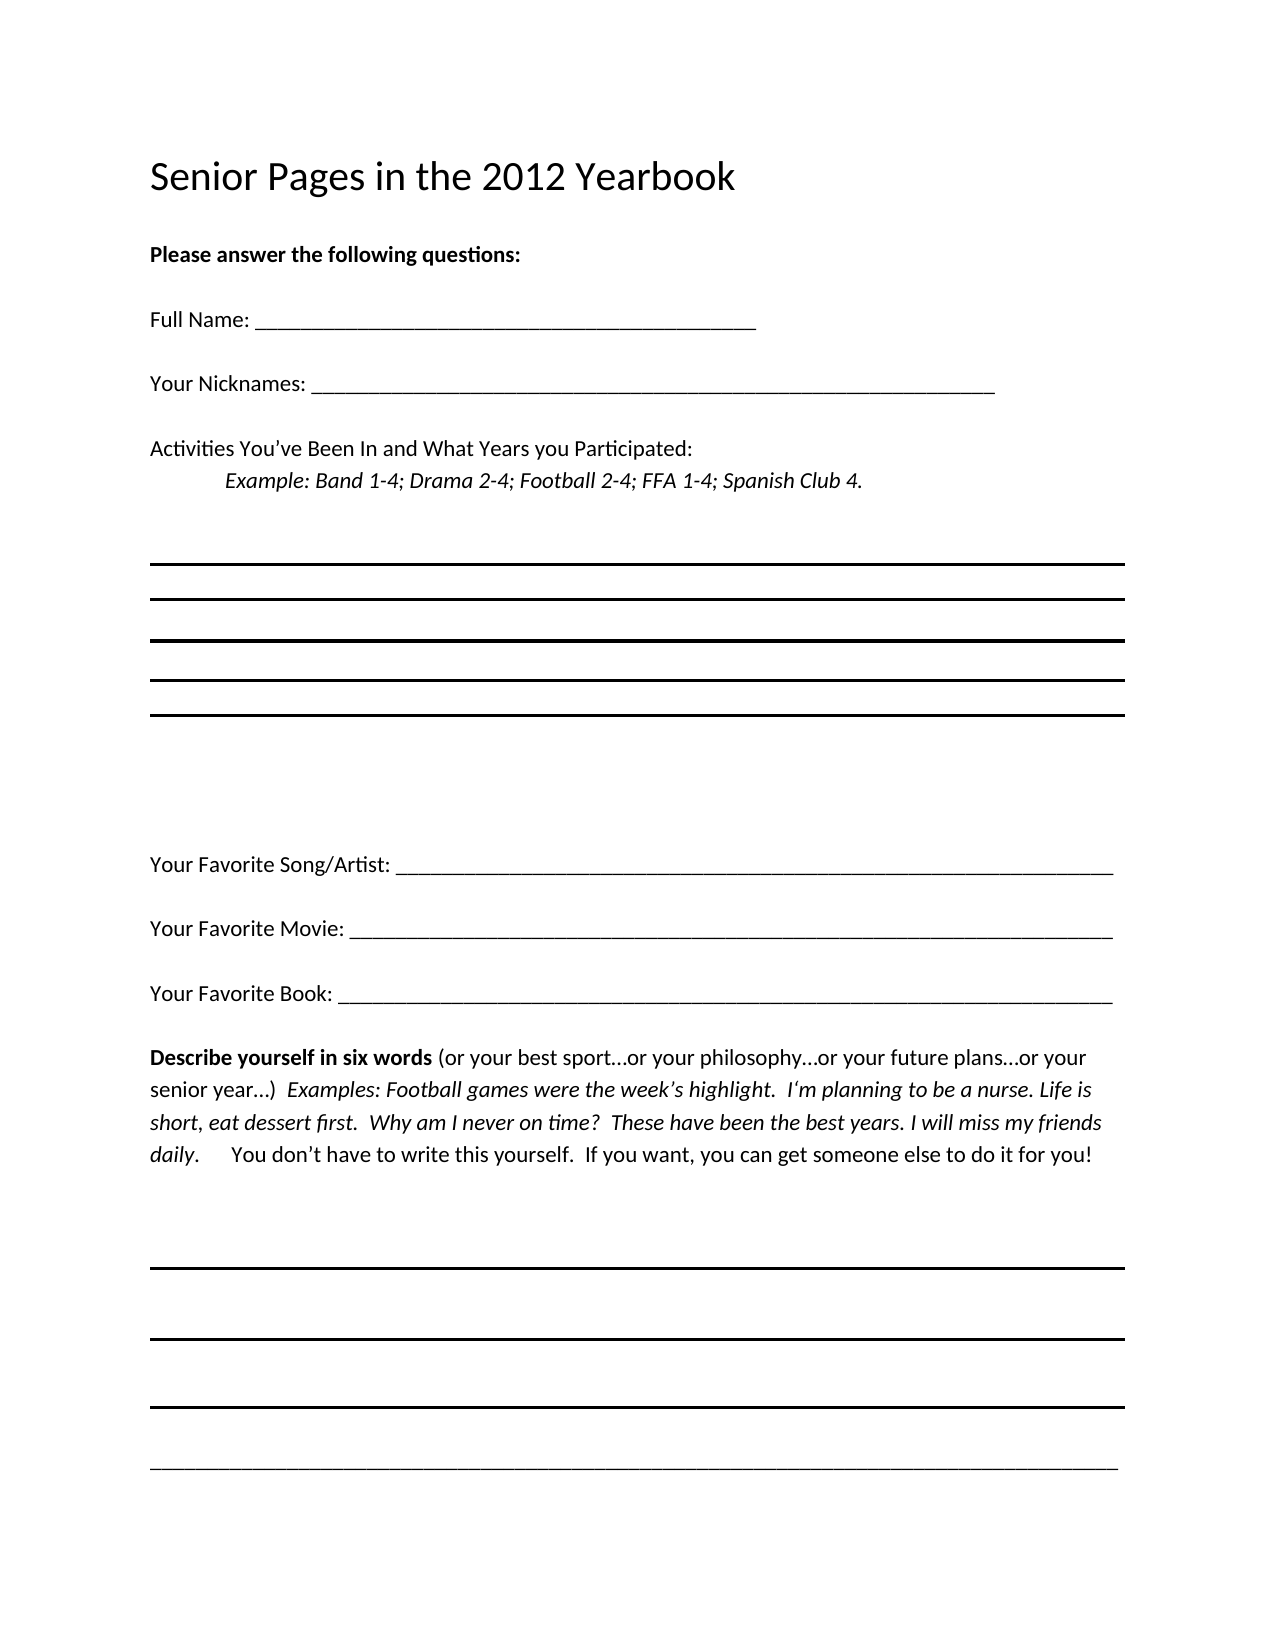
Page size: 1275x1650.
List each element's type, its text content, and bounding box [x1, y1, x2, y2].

text Your Favorite Movie: ___________________________________________________________________ [150, 914, 1125, 943]
text Your Favorite Book: ____________________________________________________________________ [150, 979, 1125, 1007]
text Please answer the following questions: [150, 241, 1125, 269]
text Your Nicknames: ____________________________________________________________ [150, 369, 1125, 397]
text Your Favorite Song/Artist: _______________________________________________________________ [150, 850, 1125, 878]
text Activities You’ve Been In and What Years you Participated: [150, 434, 1125, 462]
text _____________________________________________________________________________________ [150, 1445, 1125, 1473]
text Describe yourself in six words (or your best sport…or your philosophy…or your future plans…or your senior year…) Examples: Football games were the week’s highlight. I‘m planning to be a nurse. Life is short, eat dessert first. Why am I never on time? These have been the best years. I will miss my friends daily. You don’t have to write this yourself. If you want, you can get someone else to do it for you! [150, 1043, 1125, 1168]
text Full Name: ____________________________________________ [150, 305, 1125, 333]
text Senior Pages in the 2012 Yearbook [150, 150, 1125, 201]
text Example: Band 1-4; Drama 2-4; Football 2-4; FFA 1-4; Spanish Club 4. [150, 466, 1125, 494]
